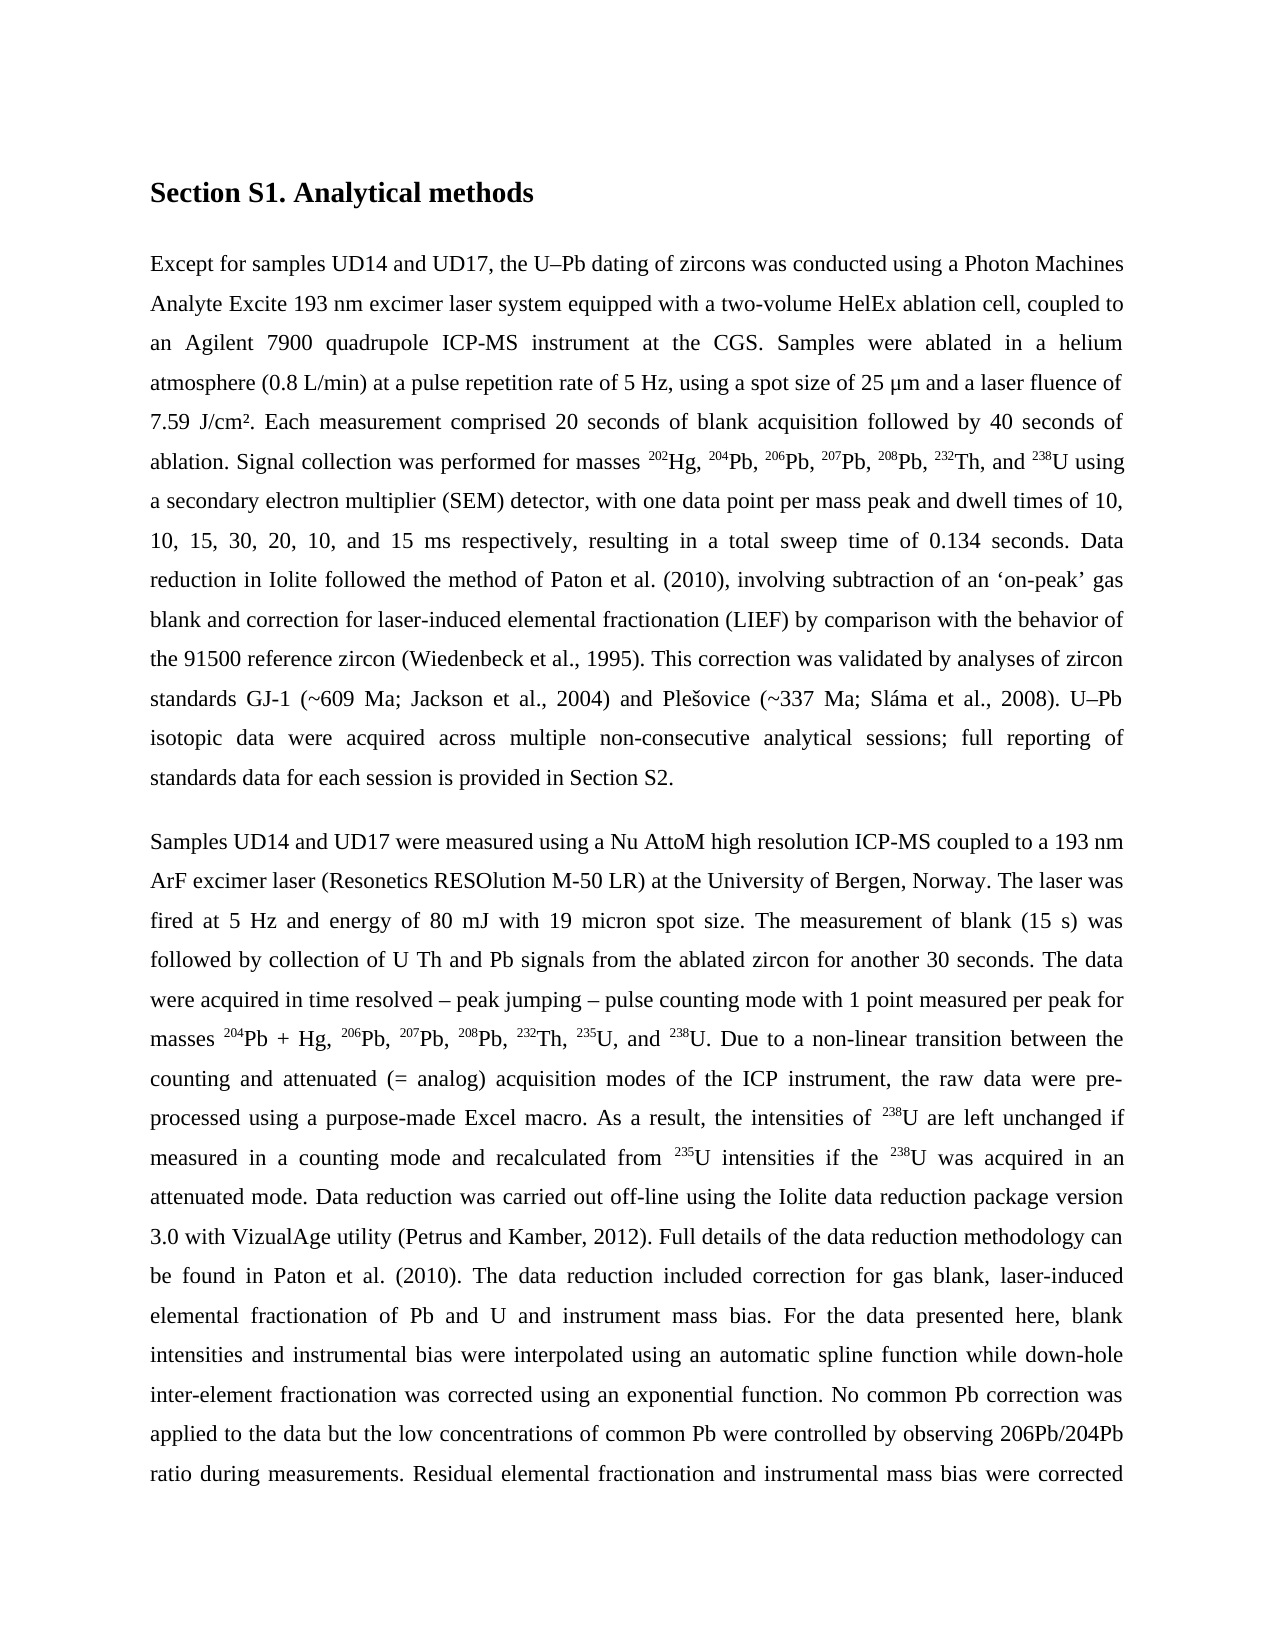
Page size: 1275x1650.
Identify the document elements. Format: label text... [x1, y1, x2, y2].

text Section S1. Analytical methods [150, 175, 1125, 208]
text Except for samples UD14 and UD17, the U–Pb dating of zircons was conducted using a Photon Machines Analyte Excite 193 nm excimer laser system equipped with a two-volume HelEx ablation cell, coupled to an Agilent 7900 quadrupole ICP-MS instrument at the CGS. Samples were ablated in a helium atmosphere (0.8 L/min) at a pulse repetition rate of 5 Hz, using a spot size of 25 μm and a laser fluence of 7.59 J/cm². Each measurement comprised 20 seconds of blank acquisition followed by 40 seconds of ablation. Signal collection was performed for masses 202Hg, 204Pb, 206Pb, 207Pb, 208Pb, 232Th, and 238U using a secondary electron multiplier (SEM) detector, with one data point per mass peak and dwell times of 10, 10, 15, 30, 20, 10, and 15 ms respectively, resulting in a total sweep time of 0.134 seconds. Data reduction in Iolite followed the method of Paton et al. (2010), involving subtraction of an ‘on-peak’ gas blank and correction for laser-induced elemental fractionation (LIEF) by comparison with the behavior of the 91500 reference zircon (Wiedenbeck et al., 1995). This correction was validated by analyses of zircon standards GJ-1 (~609 Ma; Jackson et al., 2004) and Plešovice (~337 Ma; Sláma et al., 2008). U–Pb isotopic data were acquired across multiple non-consecutive analytical sessions; full reporting of standards data for each session is provided in Section S2. [150, 250, 1125, 790]
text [150, 828, 1125, 1486]
